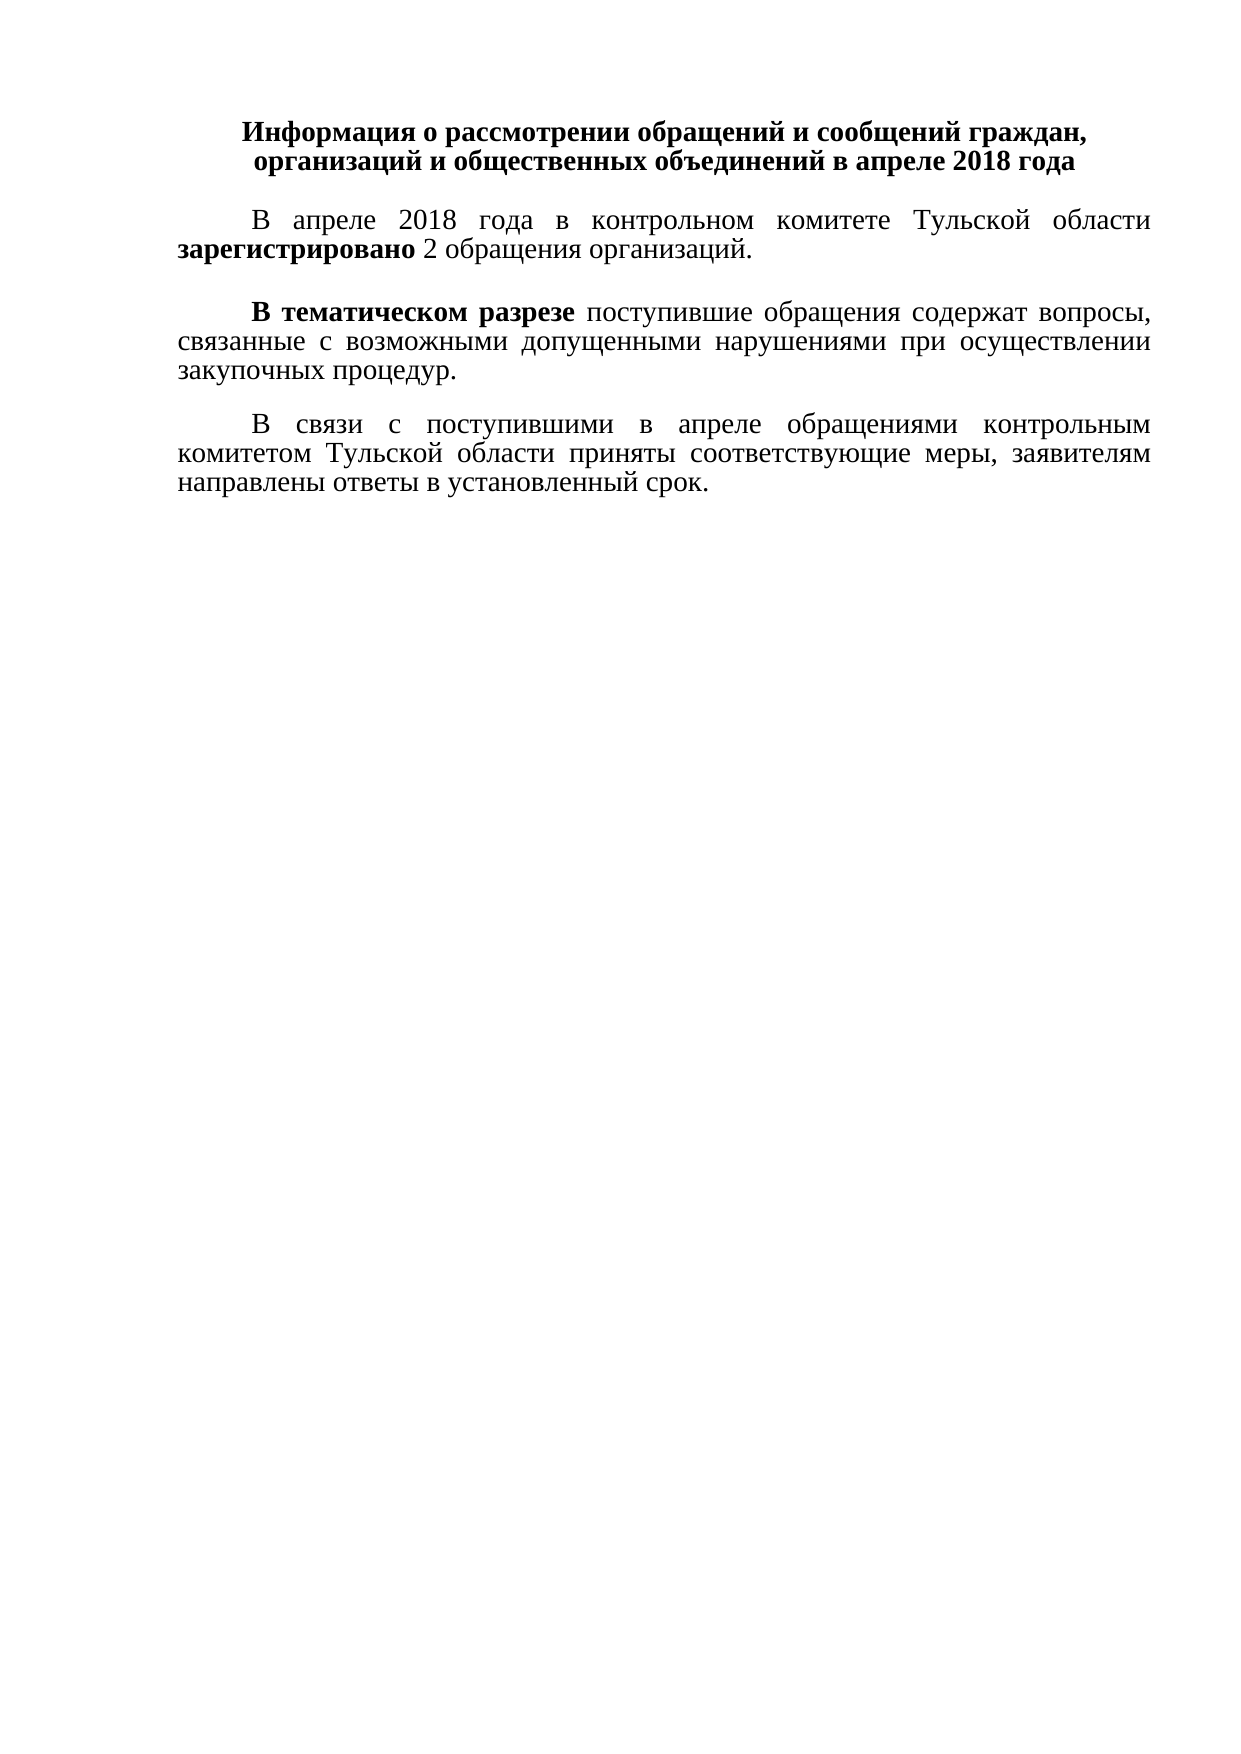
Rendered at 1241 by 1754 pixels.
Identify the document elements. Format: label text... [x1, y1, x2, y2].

text В связи с поступившими в апреле обращениями контрольным комитетом Тульской области приняты соответствующие меры, заявителям направлены ответы в установленный срок. [177, 410, 1152, 498]
text Информация о рассмотрении обращений и сообщений граждан, организаций и общественных объединений в апреле 2018 года [177, 118, 1152, 177]
text В тематическом разрезе поступившие обращения содержат вопросы, связанные с возможными допущенными нарушениями при осуществлении закупочных процедур. [177, 298, 1152, 385]
text В апреле 2018 года в контрольном комитете Тульской области зарегистрировано 2 обращения организаций. [177, 206, 1152, 264]
